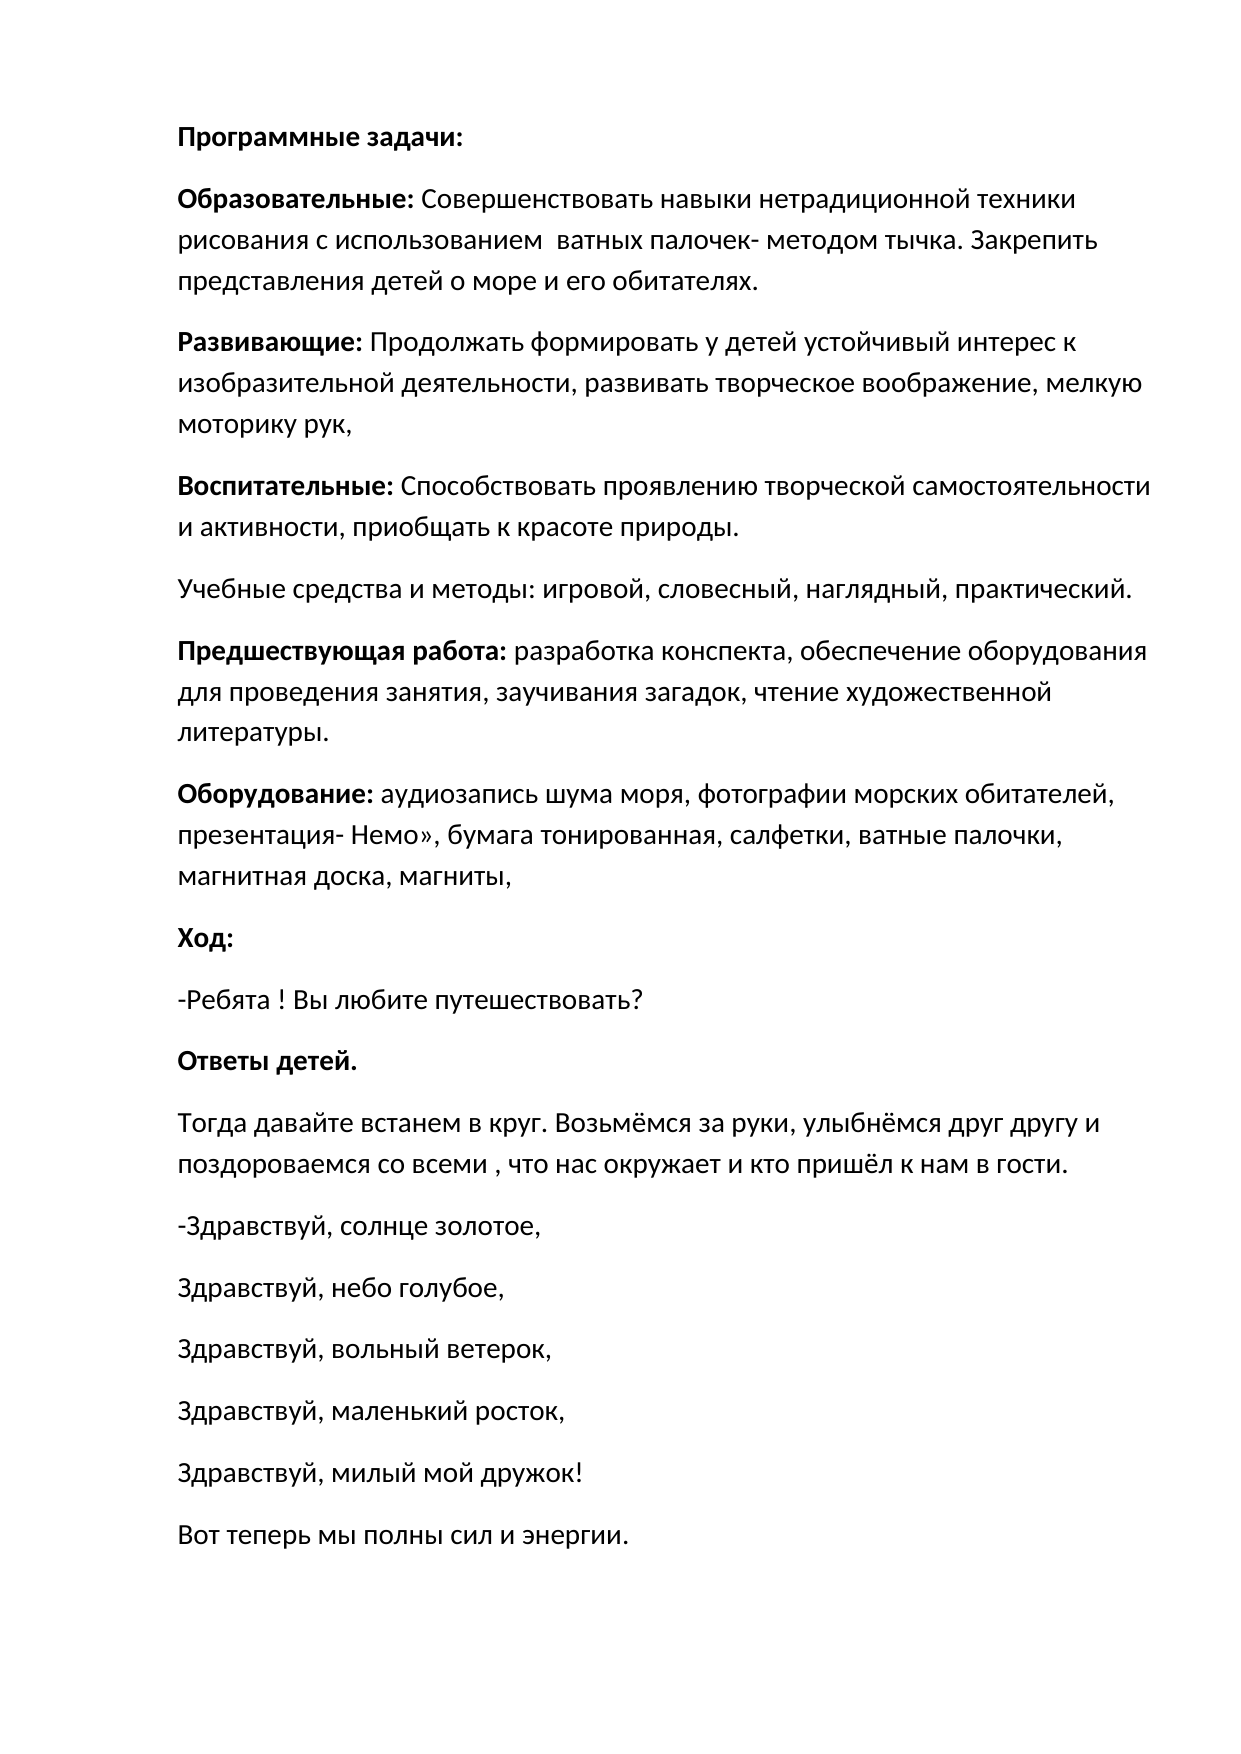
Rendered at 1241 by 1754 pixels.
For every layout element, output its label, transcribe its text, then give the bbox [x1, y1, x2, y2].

text Здравствуй, милый мой дружок! [177, 1454, 1152, 1490]
text Здравствуй, небо голубое, [177, 1269, 1152, 1304]
text Вот теперь мы полны сил и энергии. [177, 1516, 1152, 1551]
text Ход: [177, 919, 1152, 954]
text Развивающие: Продолжать формировать у детей устойчивый интерес к изобразительной деятельности, развивать творческое воображение, мелкую моторику рук, [177, 323, 1152, 441]
text Здравствуй, вольный ветерок, [177, 1331, 1152, 1366]
text Учебные средства и методы: игровой, словесный, наглядный, практический. [177, 570, 1152, 606]
text Оборудование: аудиозапись шума моря, фотографии морских обитателей, презентация- Немо», бумага тонированная, салфетки, ватные палочки, магнитная доска, магниты, [177, 775, 1152, 893]
text Здравствуй, маленький росток, [177, 1392, 1152, 1428]
text -Здравствуй, солнце золотое, [177, 1207, 1152, 1243]
text Ответы детей. [177, 1042, 1152, 1078]
text Образовательные: Совершенствовать навыки нетрадиционной техники рисования с использованием ватных палочек- методом тычка. Закрепить представления детей о море и его обитателях. [177, 180, 1152, 297]
text -Ребята ! Вы любите путешествовать? [177, 981, 1152, 1016]
text Программные задачи: [177, 118, 1152, 154]
text Предшествующая работа: разработка конспекта, обеспечение оборудования для проведения занятия, заучивания загадок, чтение художественной литературы. [177, 632, 1152, 749]
text Воспитательные: Способствовать проявлению творческой самостоятельности и активности, приобщать к красоте природы. [177, 467, 1152, 544]
text Тогда давайте встанем в круг. Возьмёмся за руки, улыбнёмся друг другу и поздороваемся со всеми , что нас окружает и кто пришёл к нам в гости. [177, 1104, 1152, 1181]
